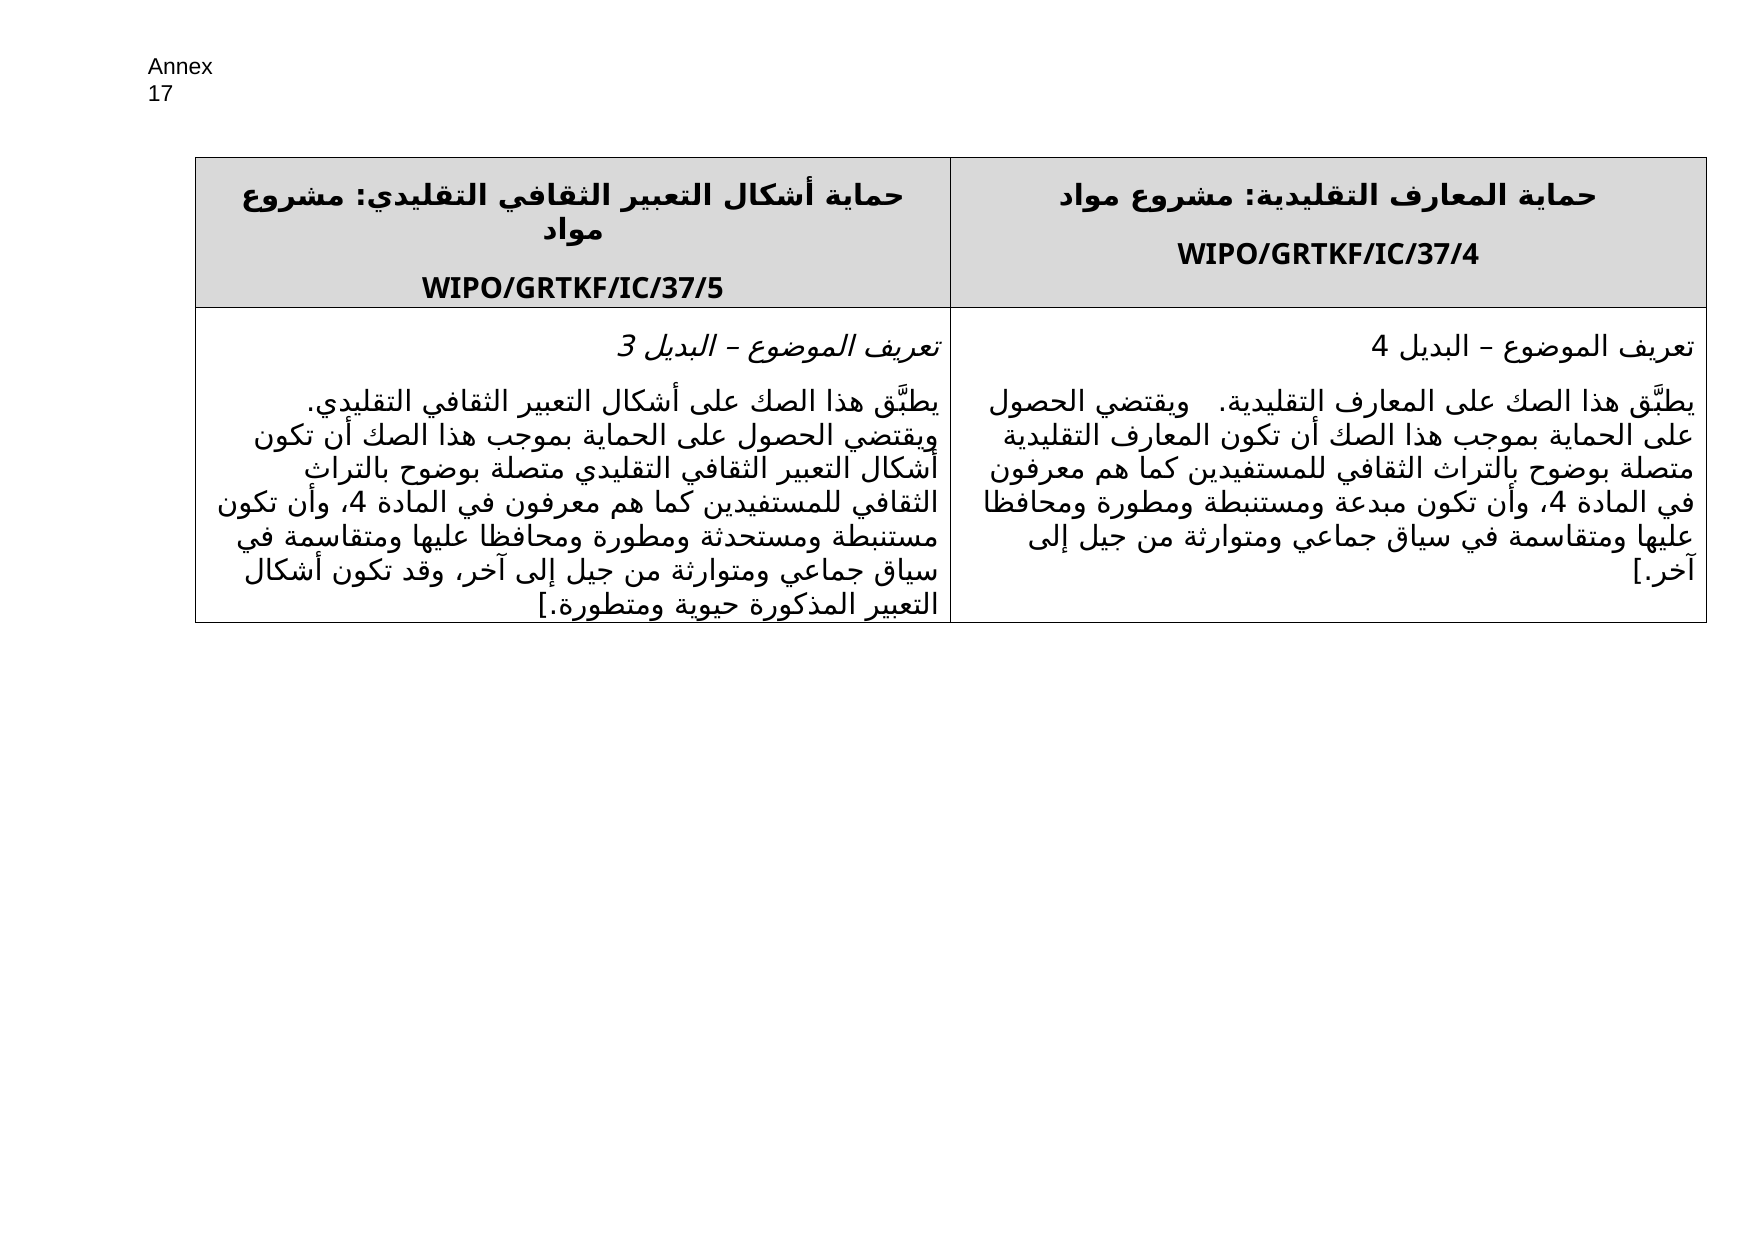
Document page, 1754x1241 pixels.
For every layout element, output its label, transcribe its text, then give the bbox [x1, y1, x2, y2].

table_header حماية المعارف التقليدية: مشروع مواد WIPO/GRTKF/IC/37/4 [951, 158, 1706, 307]
table_header حماية أشكال التعبير الثقافي التقليدي: مشروع مواد WIPO/GRTKF/IC/37/5 [196, 158, 950, 307]
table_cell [196, 308, 950, 622]
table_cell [951, 308, 1706, 622]
